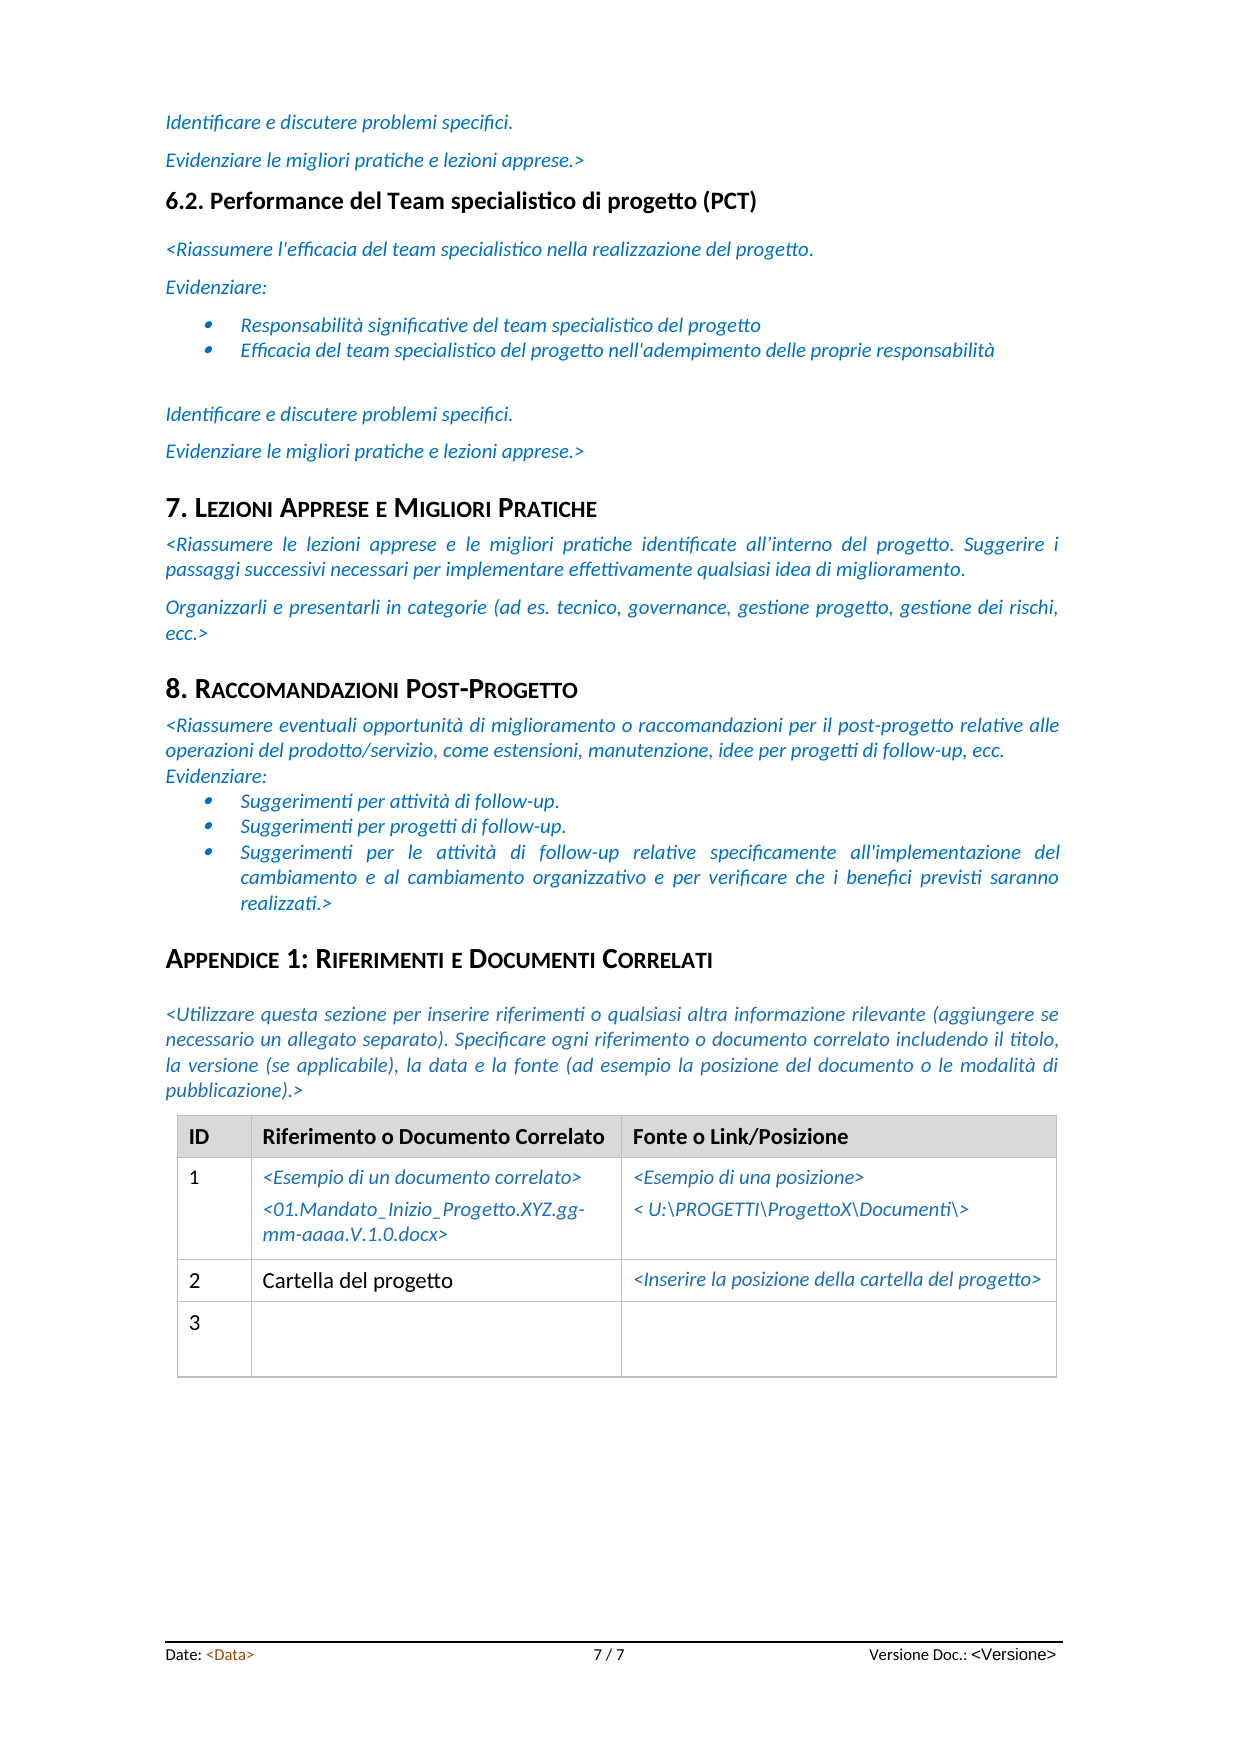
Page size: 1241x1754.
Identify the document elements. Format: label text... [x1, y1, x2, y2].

table_cell 1 [178, 1158, 251, 1259]
subtitle Appendice 1: Riferimenti e Documenti Correlati [165, 940, 1063, 976]
text Evidenziare: [165, 763, 1063, 788]
text Organizzarli e presentarli in categorie (ad es. tecnico, governance, gestione progetto, gestione dei rischi, ecc.> [165, 594, 1063, 645]
text <Riassumere l'efficacia del team specialistico nella realizzazione del progetto. [165, 236, 1063, 262]
list Responsabilità significative del team specialistico del progetto [203, 312, 1063, 337]
subtitle Performance del Team specialistico di progetto (PCT) [165, 185, 1063, 215]
text Evidenziare le migliori pratiche e lezioni apprese.> [165, 147, 1063, 172]
table_cell <Inserire la posizione della cartella del progetto> [622, 1260, 1056, 1301]
text Identificare e discutere problemi specifici. [165, 401, 1063, 426]
table_cell <Esempio di un documento correlato> <01.Mandato_Inizio_Progetto.XYZ.gg-mm-aaaa.V.1.0.docx> [252, 1158, 621, 1259]
table_header Fonte o Link/Posizione [622, 1116, 1056, 1157]
text <Riassumere le lezioni apprese e le migliori pratiche identificate all’interno del progetto. Suggerire i passaggi successivi necessari per implementare effettivamente qualsiasi idea di miglioramento. [165, 531, 1063, 582]
table_cell [252, 1302, 621, 1376]
subtitle Raccomandazioni Post-Progetto [165, 670, 1063, 706]
table_cell 2 [178, 1260, 251, 1301]
list Efficacia del team specialistico del progetto nell'adempimento delle proprie responsabilità [203, 337, 1063, 363]
table_header Riferimento o Documento Correlato [252, 1116, 621, 1157]
list Suggerimenti per le attività di follow-up relative specificamente all'implementazione del cambiamento e al cambiamento organizzativo e per verificare che i benefici previsti saranno realizzati.> [203, 839, 1063, 915]
table_header ID [178, 1116, 251, 1157]
list Suggerimenti per progetti di follow-up. [203, 814, 1063, 839]
text <Riassumere eventuali opportunità di miglioramento o raccomandazioni per il post-progetto relative alle operazioni del prodotto/servizio, come estensioni, manutenzione, idee per progetti di follow-up, ecc. [165, 712, 1063, 763]
table_cell Cartella del progetto [252, 1260, 621, 1301]
list Suggerimenti per attività di follow-up. [203, 788, 1063, 814]
text Identificare e discutere problemi specifici. [165, 109, 1063, 134]
table_cell [622, 1302, 1056, 1376]
text <Utilizzare questa sezione per inserire riferimenti o qualsiasi altra informazione rilevante (aggiungere se necessario un allegato separato). Specificare ogni riferimento o documento correlato includendo il titolo, la versione (se applicabile), la data e la fonte (ad esempio la posizione del documento o le modalità di pubblicazione).> [165, 1001, 1063, 1103]
subtitle Lezioni Apprese e Migliori Pratiche [165, 489, 1063, 525]
table_cell <Esempio di una posizione> < U:\PROGETTI\ProgettoX\Documenti\> [622, 1158, 1056, 1259]
text Evidenziare: [165, 274, 1063, 299]
table_cell 3 [178, 1302, 251, 1376]
text Evidenziare le migliori pratiche e lezioni apprese.> [165, 439, 1063, 464]
